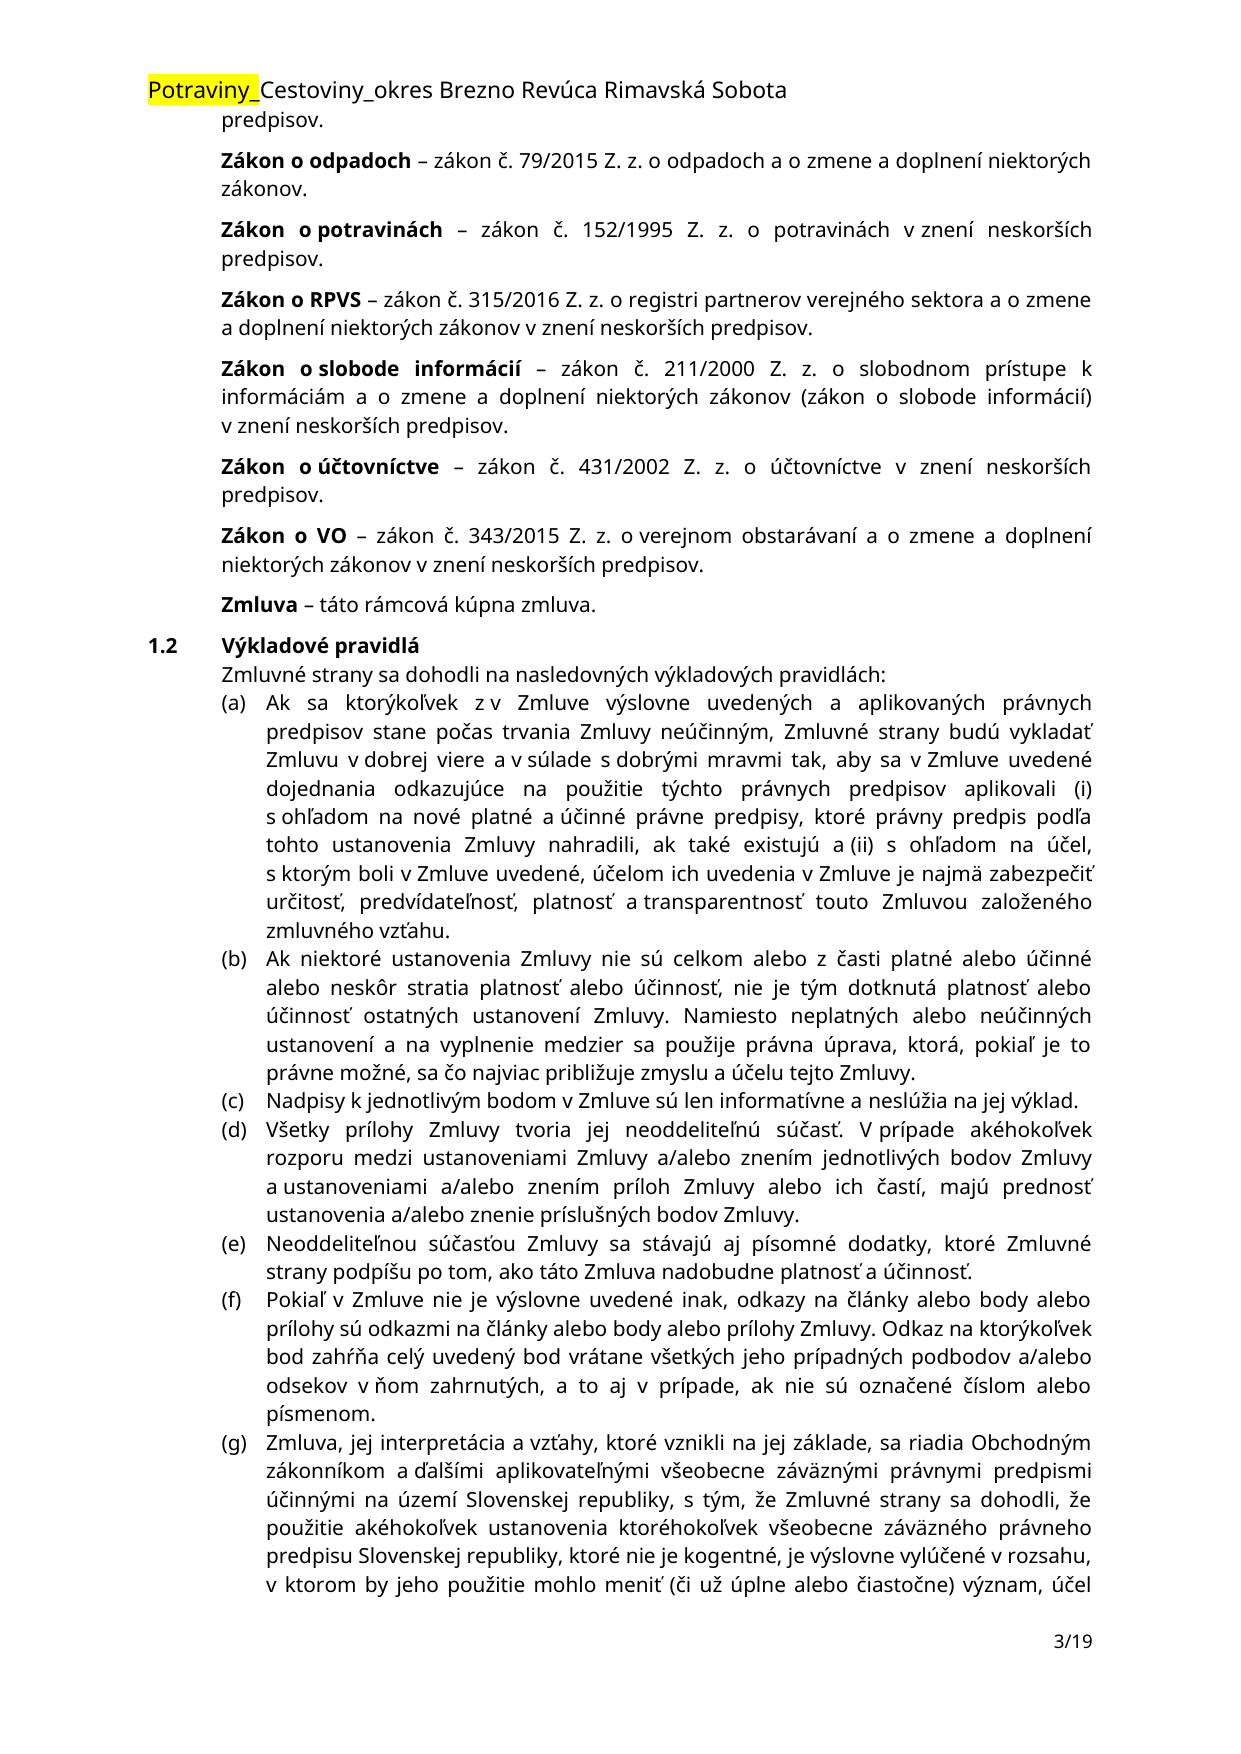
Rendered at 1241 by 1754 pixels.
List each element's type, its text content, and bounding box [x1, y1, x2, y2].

text 1.2 Výkladové pravidlá [148, 632, 1093, 660]
text (b) Ak niektoré ustanovenia Zmluvy nie sú celkom alebo z časti platné alebo účinné alebo neskôr stratia platnosť alebo účinnosť, nie je tým dotknutá platnosť alebo účinnosť ostatných ustanovení Zmluvy. Namiesto neplatných alebo neúčinných ustanovení a na vyplnenie medzier sa použije právna úprava, ktorá, pokiaľ je to právne možné, sa čo najviac približuje zmyslu a účelu tejto Zmluvy. [221, 944, 1093, 1087]
text (c) Nadpisy k jednotlivým bodom v Zmluve sú len informatívne a neslúžia na jej výklad. [221, 1087, 1093, 1115]
text Zmluvné strany sa dohodli na nasledovných výkladových pravidlách: [148, 660, 1093, 688]
text (d) Všetky prílohy Zmluvy tvoria jej neoddeliteľnú súčasť. V prípade akéhokoľvek rozporu medzi ustanoveniami Zmluvy a/alebo znením jednotlivých bodov Zmluvy a ustanoveniami a/alebo znením príloh Zmluvy alebo ich častí, majú prednosť ustanovenia a/alebo znenie príslušných bodov Zmluvy. [221, 1115, 1093, 1229]
text Zákon o účtovníctve – zákon č. 431/2002 Z. z. o účtovníctve v znení neskorších predpisov. [221, 452, 1093, 509]
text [221, 105, 1093, 133]
text Zákon o RPVS – zákon č. 315/2016 Z. z. o registri partnerov verejného sektora a o zmene a doplnení niektorých zákonov v znení neskorších predpisov. [221, 285, 1093, 342]
text (e) Neoddeliteľnou súčasťou Zmluvy sa stávajú aj písomné dodatky, ktoré Zmluvné strany podpíšu po tom, ako táto Zmluva nadobudne platnosť a účinnosť. [221, 1229, 1093, 1286]
text Zmluva – táto rámcová kúpna zmluva. [221, 591, 1093, 619]
text (a) Ak sa ktorýkoľvek z v Zmluve výslovne uvedených a aplikovaných právnych predpisov stane počas trvania Zmluvy neúčinným, Zmluvné strany budú vykladať Zmluvu v dobrej viere a v súlade s dobrými mravmi tak, aby sa v Zmluve uvedené dojednania odkazujúce na použitie týchto právnych predpisov aplikovali (i) s ohľadom na nové platné a účinné právne predpisy, ktoré právny predpis podľa tohto ustanovenia Zmluvy nahradili, ak také existujú a (ii) s ohľadom na účel, s ktorým boli v Zmluve uvedené, účelom ich uvedenia v Zmluve je najmä zabezpečiť určitosť, predvídateľnosť, platnosť a transparentnosť touto Zmluvou založeného zmluvného vzťahu. [221, 688, 1093, 944]
text Zákon o odpadoch – zákon č. 79/2015 Z. z. o odpadoch a o zmene a doplnení niektorých zákonov. [221, 146, 1093, 203]
text Zákon o VO – zákon č. 343/2015 Z. z. o verejnom obstarávaní a o zmene a doplnení niektorých zákonov v znení neskorších predpisov. [221, 521, 1093, 578]
text Zákon o potravinách – zákon č. 152/1995 Z. z. o potravinách v znení neskorších predpisov. [221, 215, 1093, 272]
text Zákon o slobode informácií – zákon č. 211/2000 Z. z. o slobodnom prístupe k informáciám a o zmene a doplnení niektorých zákonov (zákon o slobode informácií) v znení neskorších predpisov. [221, 354, 1093, 439]
text (f) Pokiaľ v Zmluve nie je výslovne uvedené inak, odkazy na články alebo body alebo prílohy sú odkazmi na články alebo body alebo prílohy Zmluvy. Odkaz na ktorýkoľvek bod zahŕňa celý uvedený bod vrátane všetkých jeho prípadných podbodov a/alebo odsekov v ňom zahrnutých, a to aj v prípade, ak nie sú označené číslom alebo písmenom. [221, 1286, 1093, 1428]
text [221, 1428, 1093, 1598]
